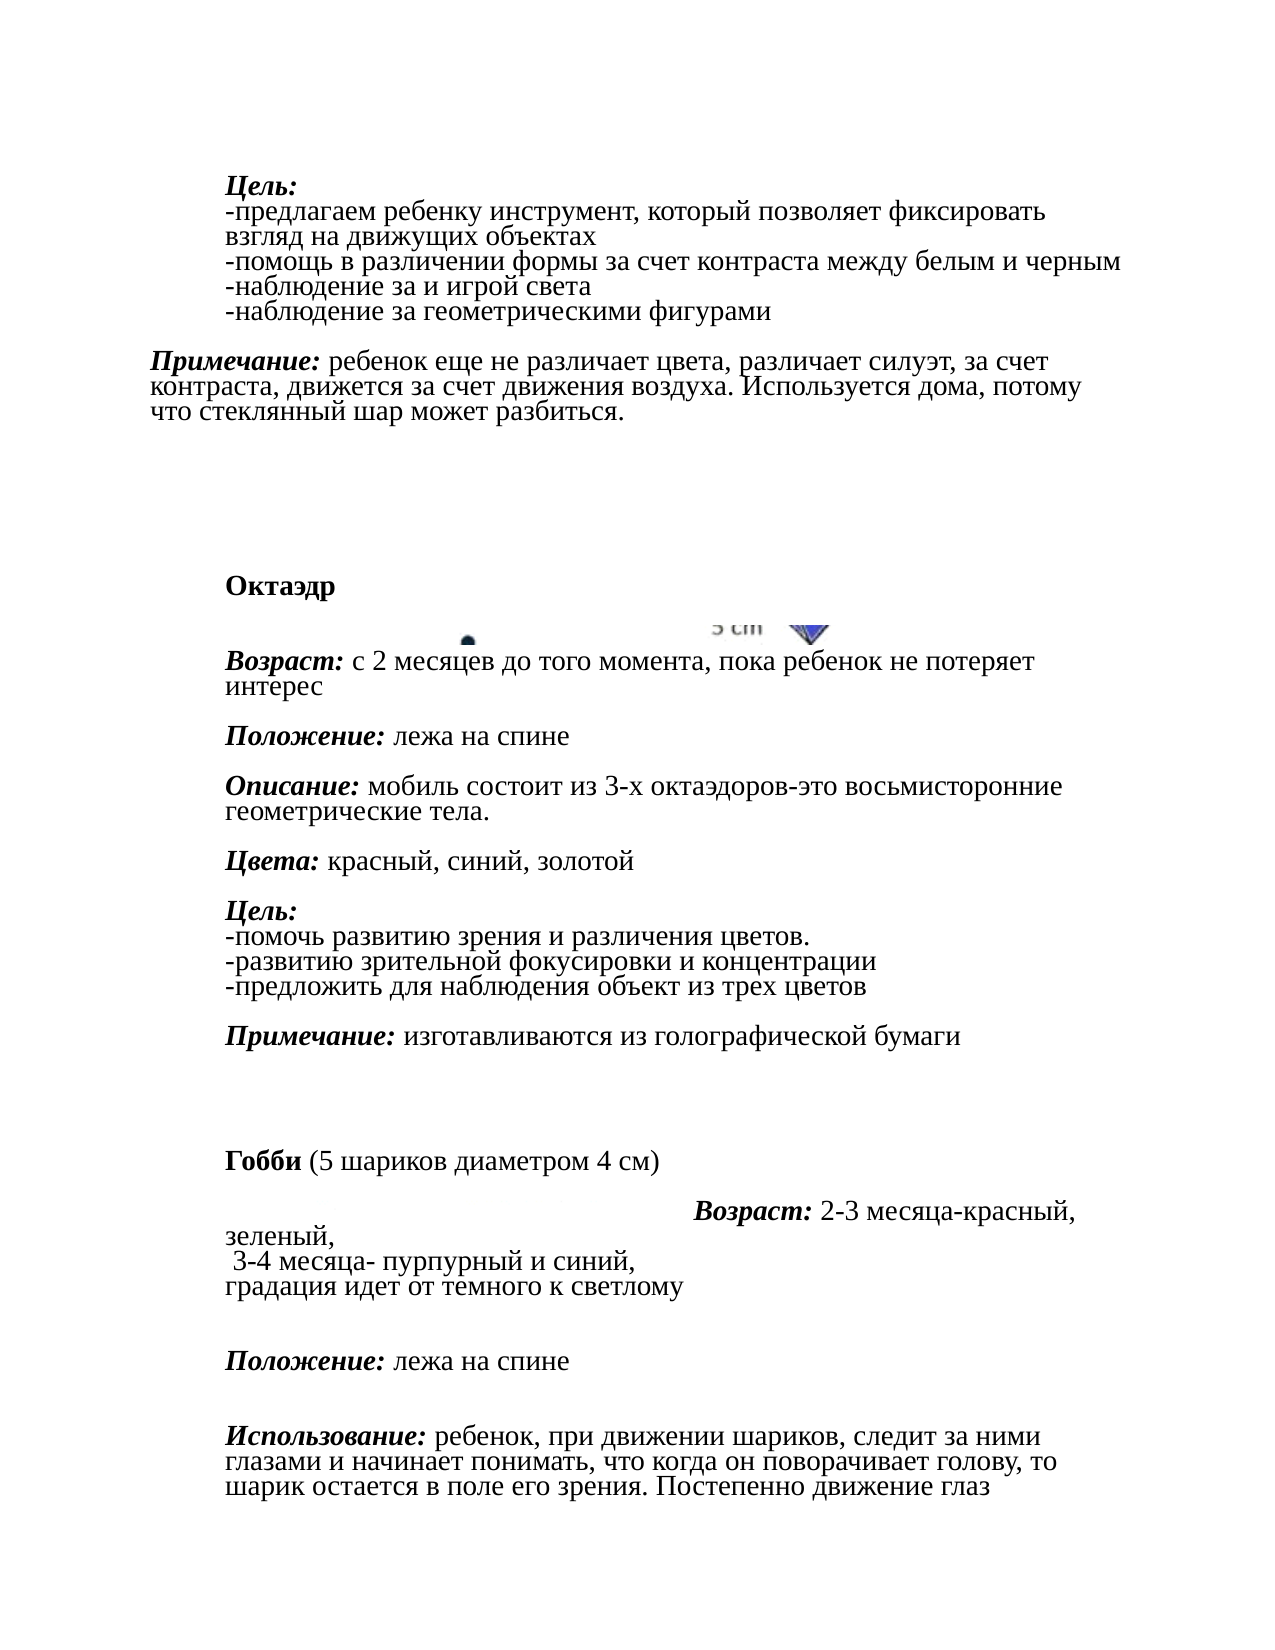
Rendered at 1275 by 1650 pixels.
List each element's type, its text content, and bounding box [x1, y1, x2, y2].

text -помочь развитию зрения и различения цветов. [225, 925, 1125, 950]
text Гобби (5 шариков диаметром 4 см) [313, 1150, 1125, 1175]
text Положение: лежа на спине [225, 725, 1125, 750]
text -наблюдение за геометрическими фигурами [225, 300, 656, 325]
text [225, 1425, 1125, 1500]
text Положение: лежа на спине [225, 1350, 1125, 1375]
text -наблюдение за и игрой света [225, 275, 1125, 300]
text Гобби (5 шариков диаметром 4 см) [225, 1150, 316, 1175]
text -помощь в различении формы за счет контраста между белым и черным [225, 250, 520, 275]
text -предлагаем ребенку инструмент, который позволяет фиксировать взгляд на движущих объектах [225, 200, 1125, 250]
text Примечание: изготавливаются из голографической бумаги [759, 1025, 1125, 1050]
text Октаэдр [225, 575, 1125, 600]
text Цвета: красный, синий, золотой [225, 850, 1125, 875]
text -наблюдение за геометрическими фигурами [659, 300, 1125, 325]
text 3-4 месяца- пурпурный и синий, [225, 1250, 1125, 1275]
text Возраст: с 2 месяцев до того момента, пока ребенок не потеряет интерес [225, 650, 1125, 700]
text -предложить для наблюдения объект из трех цветов [225, 975, 1125, 1000]
text градация идет от темного к светлому [225, 1275, 1125, 1300]
text Описание: мобиль состоит из 3-х октаэдоров-это восьмисторонние геометрические тела. [225, 775, 1125, 825]
text -развитию зрительной фокусировки и концентрации [225, 950, 516, 975]
text Цель: [225, 175, 1125, 200]
text Возраст: 2-3 месяца-красный, зеленый, [225, 1200, 1125, 1250]
text -развитию зрительной фокусировки и концентрации [519, 950, 1125, 975]
text Примечание: ребенок еще не различает цвета, различает силуэт, за счет контраста, движется за счет движения воздуха. Используется дома, потому что стеклянный шар может разбиться. [150, 350, 1125, 425]
text Цель: [225, 900, 1125, 925]
text -помощь в различении формы за счет контраста между белым и черным [523, 250, 1125, 275]
text Примечание: изготавливаются из голографической бумаги [225, 1025, 756, 1050]
